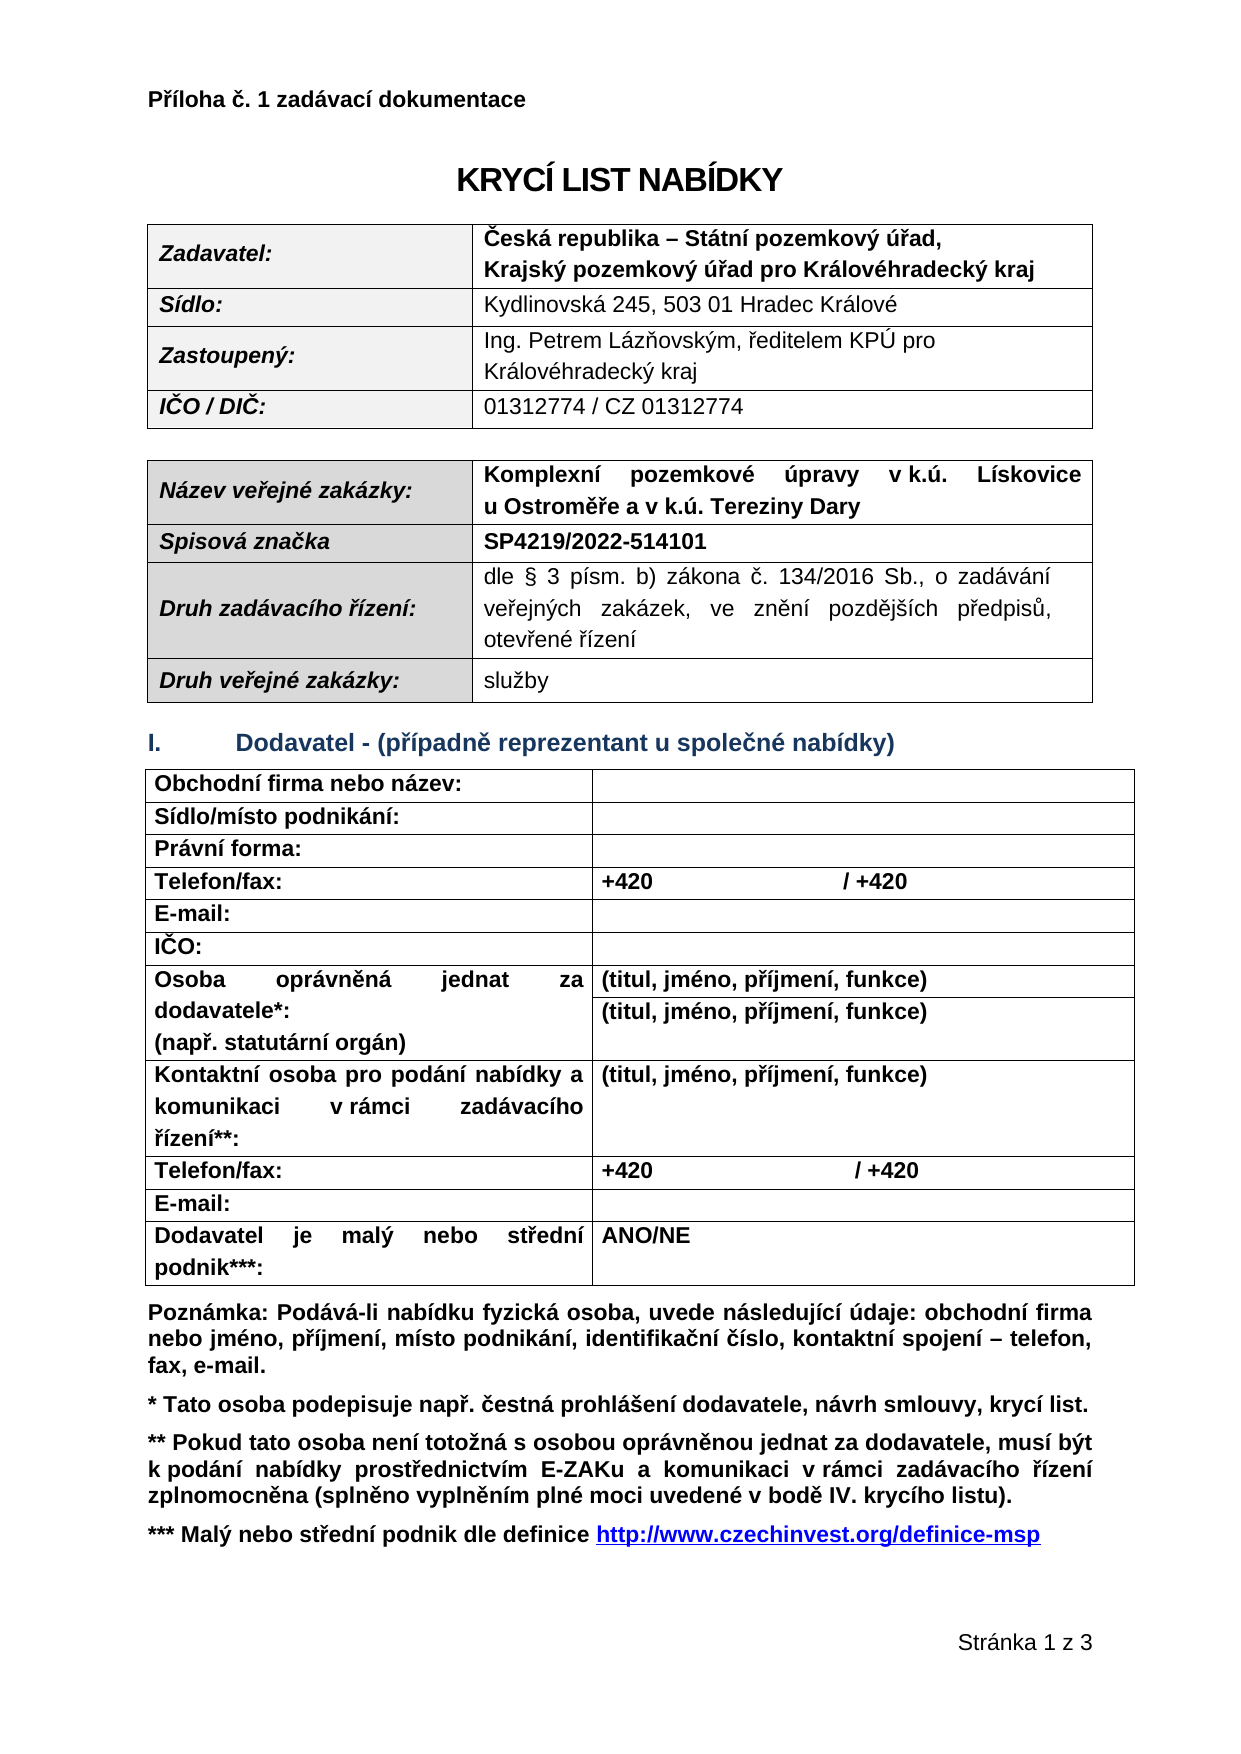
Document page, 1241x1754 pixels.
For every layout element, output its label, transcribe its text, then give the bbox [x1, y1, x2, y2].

table_header Obchodní firma nebo název: [146, 770, 592, 802]
table_cell dle § 3 písm. b) zákona č. 134/2016 Sb., o zadávání veřejných zakázek, ve znění pozdějších předpisů, otevřené řízení [473, 563, 1092, 658]
table_cell služby [473, 659, 1092, 702]
subtitle Dodavatel - (případně reprezentant u společné nabídky) [148, 728, 1092, 756]
text * Tato osoba podepisuje např. čestná prohlášení dodavatele, návrh smlouvy, krycí list. [148, 1391, 1092, 1417]
table_cell Druh veřejné zakázky: [148, 659, 472, 702]
text *** Malý nebo střední podnik dle definice http://www.czechinvest.org/definice-msp [148, 1521, 1092, 1547]
table_cell Sídlo: [148, 289, 472, 326]
table_cell Zastoupený: [148, 327, 472, 390]
table_cell Spisová značka [148, 525, 472, 562]
table_cell (titul, jméno, příjmení, funkce) [593, 1061, 1134, 1156]
table_cell Kydlinovská 245, 503 01 Hradec Králové [473, 289, 1092, 326]
table_cell (titul, jméno, příjmení, funkce) [593, 998, 1134, 1060]
table_cell 01312774 / CZ 01312774 [473, 391, 1092, 427]
table_cell IČO / DIČ: [148, 391, 472, 427]
table_cell [593, 835, 1134, 867]
table_cell [593, 803, 1134, 834]
table_cell [593, 900, 1134, 932]
table_cell Ing. Petrem Lázňovským, ředitelem KPÚ pro Královéhradecký kraj [473, 327, 1092, 390]
table_cell Osoba oprávněná jednat za dodavatele*: (např. statutární orgán) [146, 966, 592, 1060]
table_cell Druh zadávacího řízení: [148, 563, 472, 658]
table_cell E-mail: [146, 1190, 592, 1221]
table_cell SP4219/2022-514101 [473, 525, 1092, 562]
table_cell E-mail: [146, 900, 592, 932]
table_header [593, 770, 1134, 802]
table_header Česká republika – Státní pozemkový úřad, Krajský pozemkový úřad pro Královéhradecký kraj [473, 225, 1092, 288]
table_cell Sídlo/místo podnikání: [146, 803, 592, 834]
table_cell +420 / +420 [593, 868, 1134, 899]
text Poznámka: Podává-li nabídku fyzická osoba, uvede následující údaje: obchodní firma nebo jméno, příjmení, místo podnikání, identifikační číslo, kontaktní spojení – telefon, fax, e-mail. [148, 1299, 1092, 1378]
table_header Zadavatel: [148, 225, 472, 288]
table_cell Dodavatel je malý nebo střední podnik***: [146, 1222, 592, 1285]
table_cell IČO: [146, 933, 592, 964]
table_cell [593, 1190, 1134, 1221]
title Krycí list nabídky [148, 160, 1092, 199]
table_header Název veřejné zakázky: [148, 461, 472, 524]
table_cell (titul, jméno, příjmení, funkce) [593, 966, 1134, 997]
table_cell Kontaktní osoba pro podání nabídky a komunikaci v rámci zadávacího řízení**: [146, 1061, 592, 1156]
text ** Pokud tato osoba není totožná s osobou oprávněnou jednat za dodavatele, musí být k podání nabídky prostřednictvím E-ZAKu a komunikaci v rámci zadávacího řízení zplnomocněna (splněno vyplněním plné moci uvedené v bodě IV. krycího listu). [148, 1429, 1092, 1508]
table_cell ANO/NE [593, 1222, 1134, 1285]
table_cell +420 / +420 [593, 1157, 1134, 1189]
table_cell Telefon/fax: [146, 1157, 592, 1189]
table_header Komplexní pozemkové úpravy v k.ú. Lískovice u Ostroměře a v k.ú. Tereziny Dary [473, 461, 1092, 524]
table_cell [593, 933, 1134, 964]
table_cell Právní forma: [146, 835, 592, 867]
table_cell Telefon/fax: [146, 868, 592, 899]
